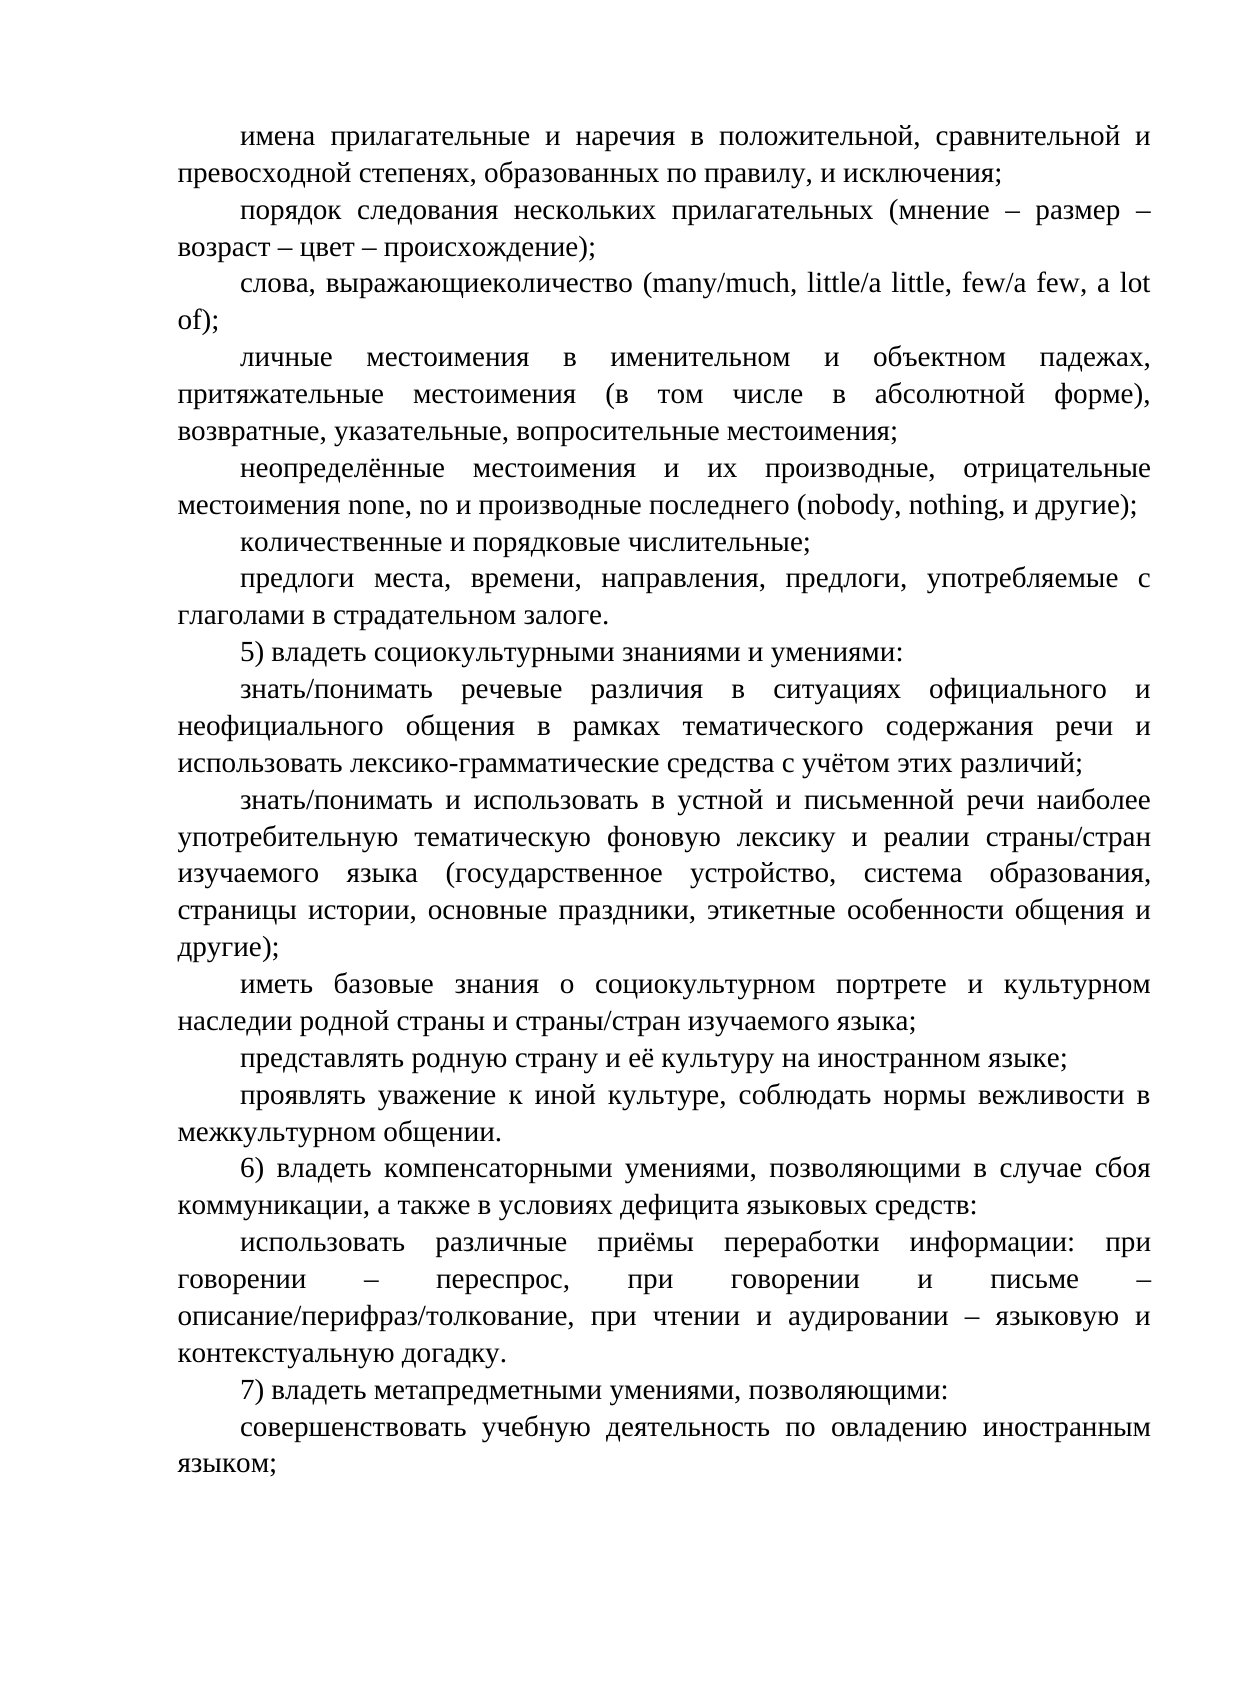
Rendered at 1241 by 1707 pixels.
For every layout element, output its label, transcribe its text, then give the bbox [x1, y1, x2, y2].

text слова, выражающиеколичество (many/much, little/a little, few/a few, a lot of); [177, 266, 1152, 336]
text личные местоимения в именительном и объектном падежах, притяжательные местоимения (в том числе в абсолютной форме), возвратные, указательные, вопросительные местоимения; [177, 339, 1152, 447]
text знать/понимать и использовать в устной и письменной речи наиболее употребительную тематическую фоновую лексику и реалии страны/стран изучаемого языка (государственное устройство, система образования, страницы истории, основные праздники, этикетные особенности общения и другие); [177, 782, 1152, 963]
text использовать различные приёмы переработки информации: при говорении – переспрос, при говорении и письме – описание/перифраз/толкование, при чтении и аудировании – языковую и контекстуальную догадку. [177, 1224, 1152, 1368]
text представлять родную страну и её культуру на иностранном языке; [177, 1040, 1152, 1073]
text количественные и порядковые числительные; [177, 524, 1152, 557]
text 6) владеть компенсаторными умениями, позволяющими в случае сбоя коммуникации, а также в условиях дефицита языковых средств: [177, 1151, 1152, 1221]
text 5) владеть социокультурными знаниями и умениями: [177, 634, 1152, 668]
text порядок следования нескольких прилагательных (мнение – размер – возраст – цвет – происхождение); [177, 192, 1152, 262]
text предлоги места, времени, направления, предлоги, употребляемые с глаголами в страдательном залоге. [177, 561, 1152, 631]
text 7) владеть метапредметными умениями, позволяющими: [177, 1372, 1152, 1405]
text знать/понимать речевые различия в ситуациях официального и неофициального общения в рамках тематического содержания речи и использовать лексико-грамматические средства с учётом этих различий; [177, 671, 1152, 778]
text проявлять уважение к иной культуре, соблюдать нормы вежливости в межкультурном общении. [177, 1077, 1152, 1147]
text совершенствовать учебную деятельность по овладению иностранным языком; [177, 1409, 1152, 1479]
text неопределённые местоимения и их производные, отрицательные местоимения none, no и производные последнего (nobody, nothing, и другие); [177, 450, 1152, 520]
text иметь базовые знания о социокультурном портрете и культурном наследии родной страны и страны/стран изучаемого языка; [177, 966, 1152, 1037]
text имена прилагательные и наречия в положительной, сравнительной и превосходной степенях, образованных по правилу, и исключения; [177, 118, 1152, 188]
